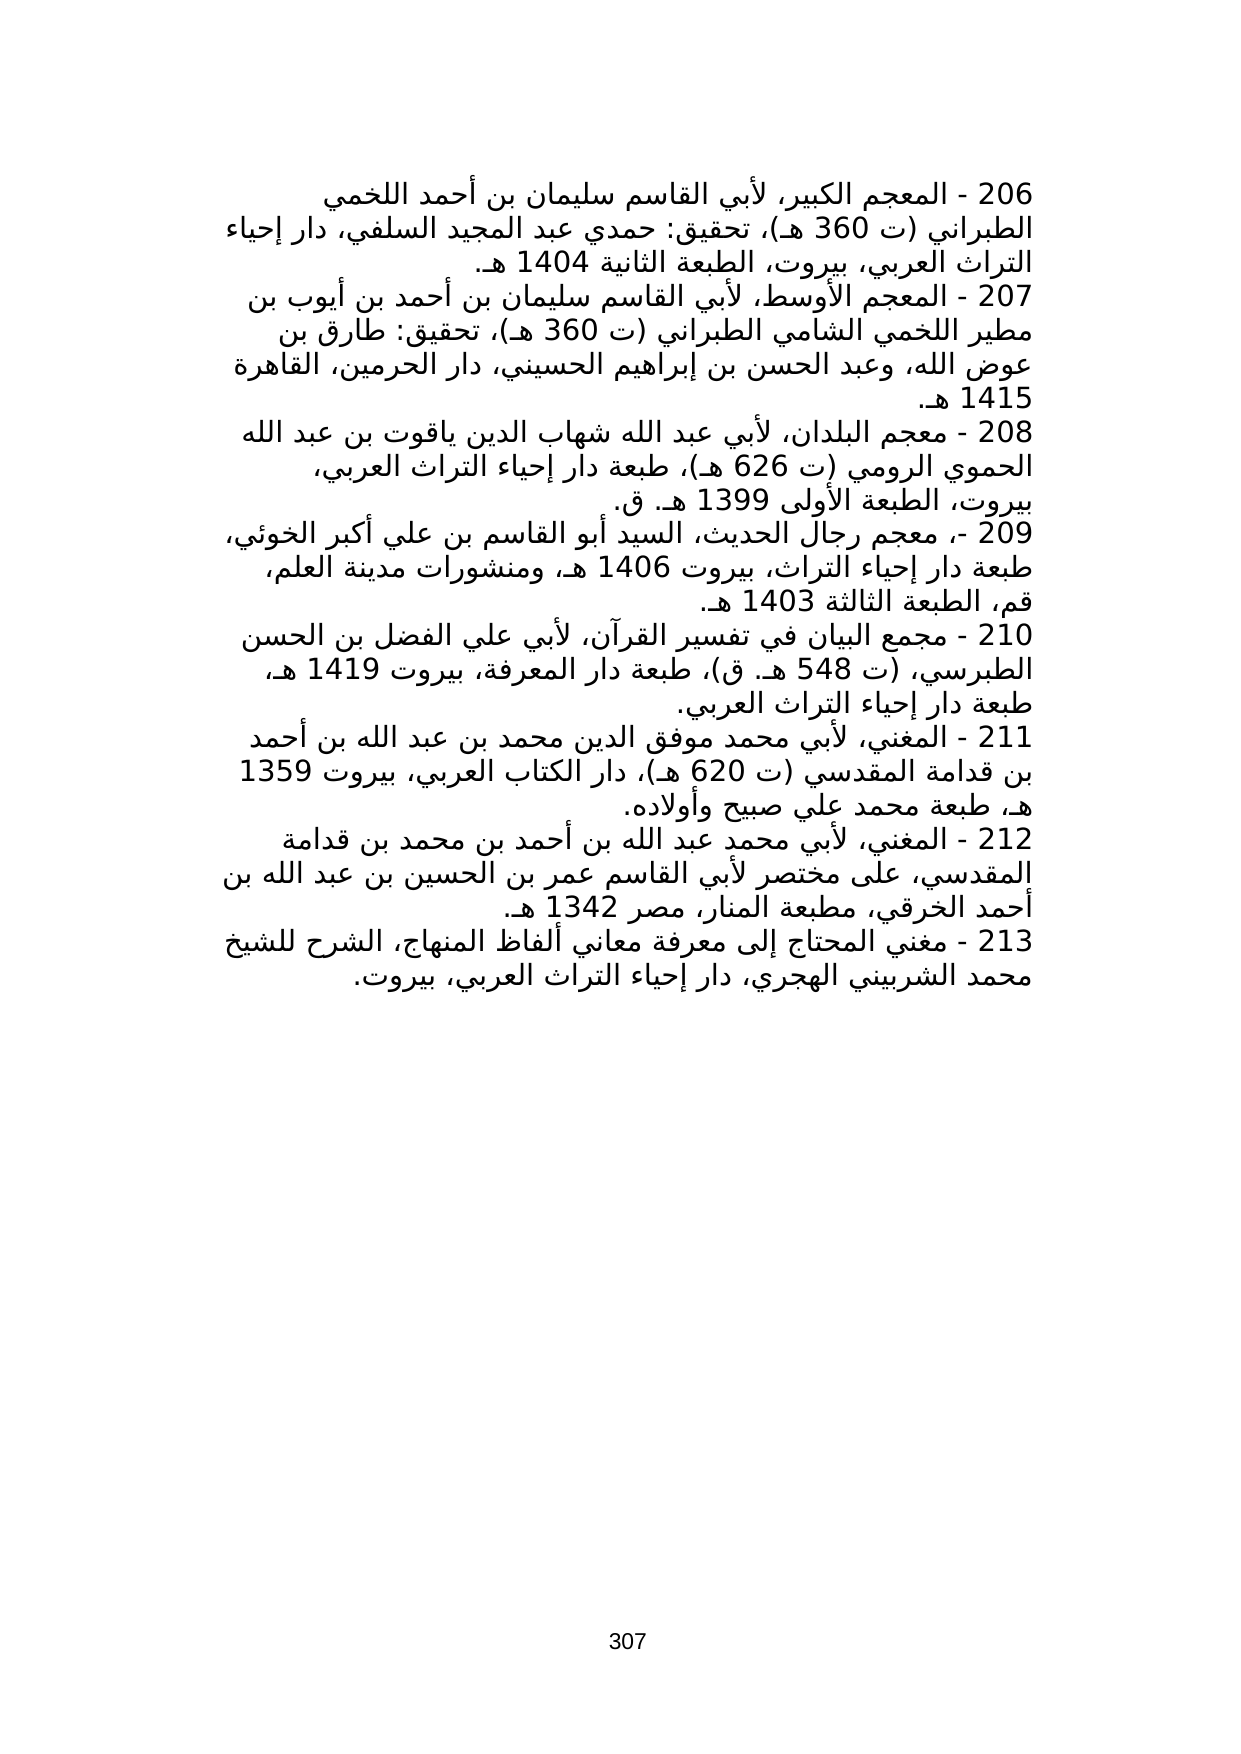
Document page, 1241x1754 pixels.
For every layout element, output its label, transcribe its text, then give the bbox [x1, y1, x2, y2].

text 208 - معجم البلدان، لأبي عبد الله شهاب الدين ياقوت بن عبد الله الحموي الرومي (ت 626 هـ)، طبعة دار إحياء التراث العربي، بيروت، الطبعة الأولى 1399 هـ. ق. [222, 415, 1033, 517]
text 209 -، معجم رجال الحديث، السيد أبو القاسم بن علي أكبر الخوئي، طبعة دار إحياء التراث، بيروت 1406 هـ، ومنشورات مدينة العلم، قم، الطبعة الثالثة 1403 هـ. [222, 517, 1033, 619]
text 206 - المعجم الكبير، لأبي القاسم سليمان بن أحمد اللخمي الطبراني (ت 360 هـ)، تحقيق: حمدي عبد المجيد السلفي، دار إحياء التراث العربي، بيروت، الطبعة الثانية 1404 هـ. [222, 177, 1033, 279]
text 211 - المغني، لأبي محمد موفق الدين محمد بن عبد الله بن أحمد بن قدامة المقدسي (ت 620 هـ)، دار الكتاب العربي، بيروت 1359 هـ، طبعة محمد علي صبيح وأولاده. [222, 721, 1033, 822]
text 210 - مجمع البيان في تفسير القرآن، لأبي علي الفضل بن الحسن الطبرسي، (ت 548 هـ. ق)، طبعة دار المعرفة، بيروت 1419 هـ، طبعة دار إحياء التراث العربي. [222, 619, 1033, 721]
text 213 - مغني المحتاج إلى معرفة معاني ألفاظ المنهاج، الشرح للشيخ محمد الشربيني الهجري، دار إحياء التراث العربي، بيروت. [222, 924, 1033, 992]
text 207 - المعجم الأوسط، لأبي القاسم سليمان بن أحمد بن أيوب بن مطير اللخمي الشامي الطبراني (ت 360 هـ)، تحقيق: طارق بن عوض الله، وعبد الحسن بن إبراهيم الحسيني، دار الحرمين، القاهرة 1415 هـ. [222, 279, 1033, 415]
text 212 - المغني، لأبي محمد عبد الله بن أحمد بن محمد بن قدامة المقدسي، على مختصر لأبي القاسم عمر بن الحسين بن عبد الله بن أحمد الخرقي، مطبعة المنار، مصر 1342 هـ. [222, 822, 1033, 924]
